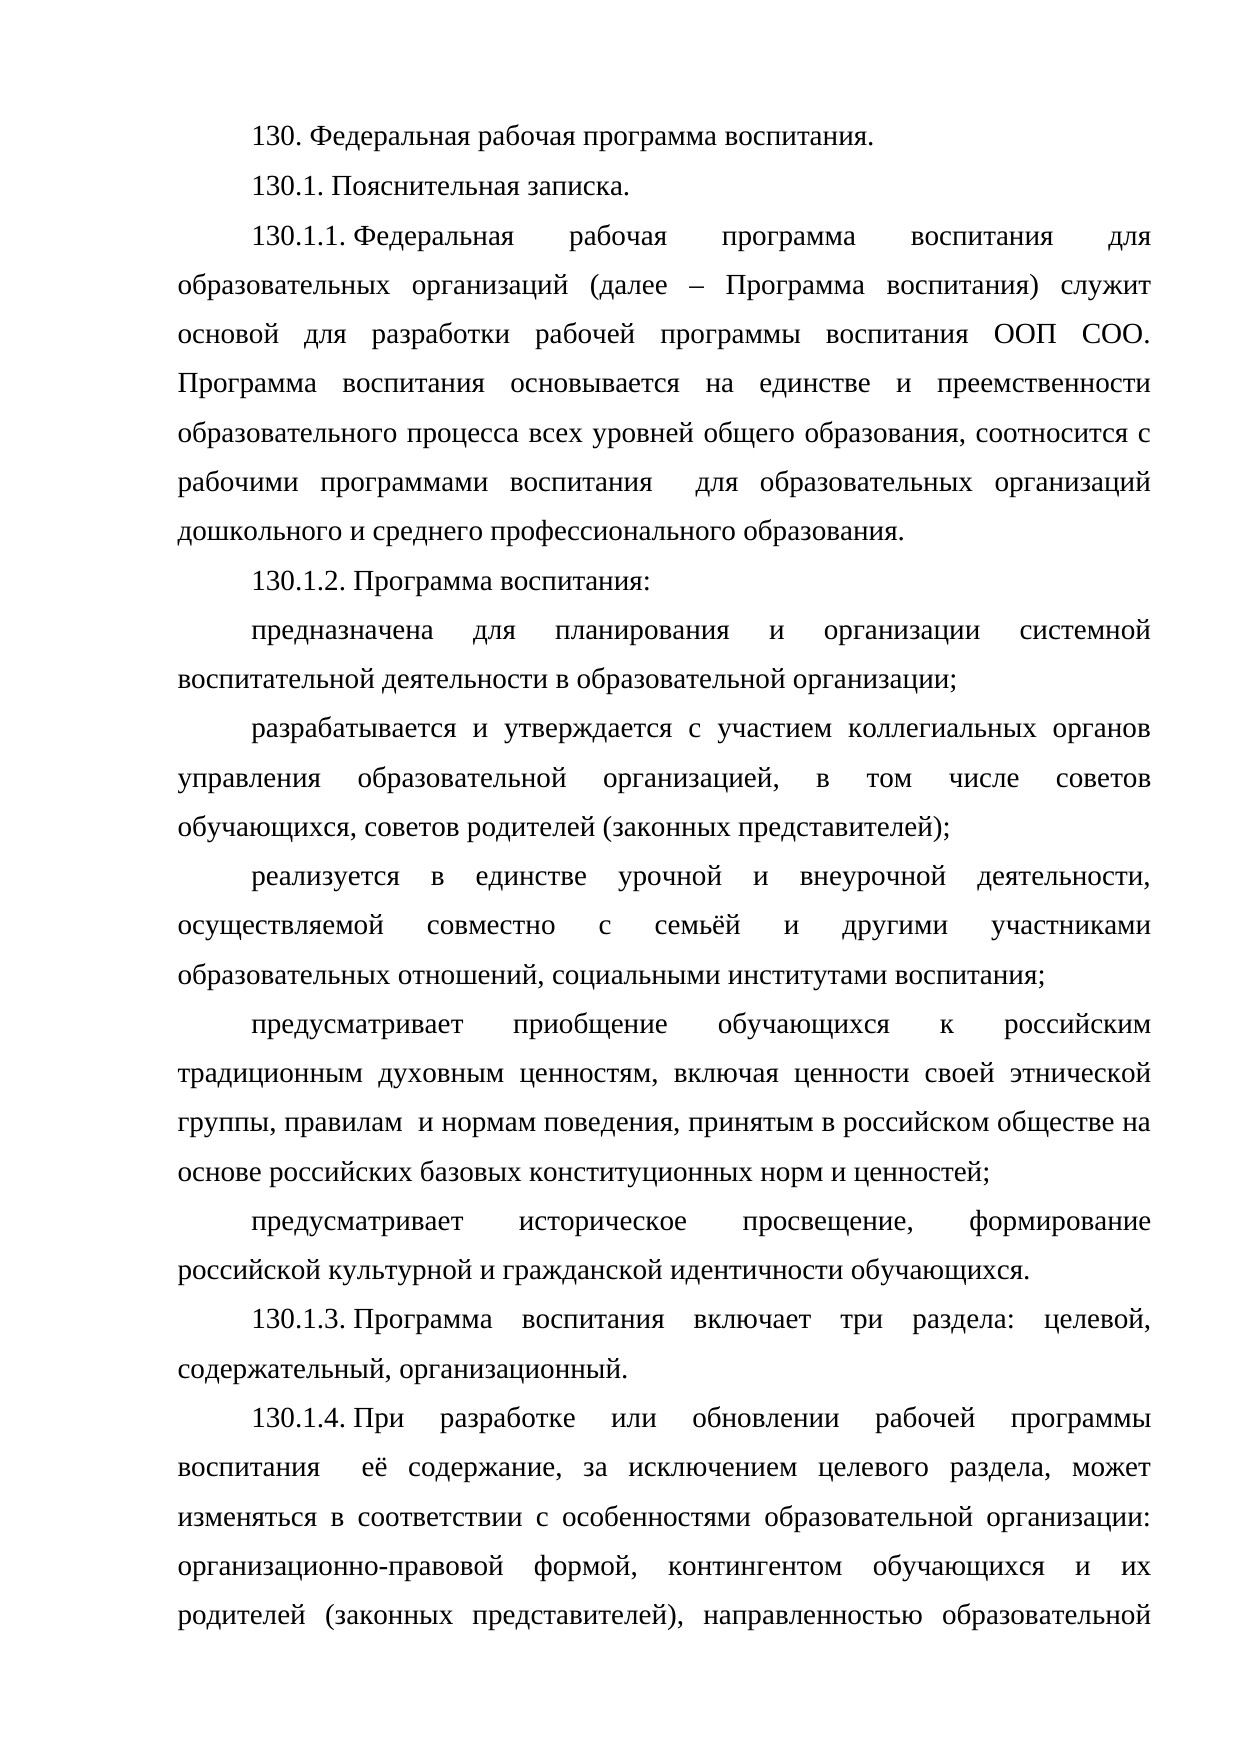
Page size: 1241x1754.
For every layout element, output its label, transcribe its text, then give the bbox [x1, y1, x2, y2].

text разрабатывается и утверждается с участием коллегиальных органов управления образовательной организацией, в том числе советов обучающихся, советов родителей (законных представителей); [177, 710, 1152, 842]
text 130.1.2. Программа воспитания: [177, 563, 1152, 596]
text реализуется в единстве урочной и внеурочной деятельности, осуществляемой совместно с семьёй и другими участниками образовательных отношений, социальными институтами воспитания; [177, 858, 1152, 990]
text 130. Федеральная рабочая программа воспитания. [177, 118, 1152, 152]
text 130.1.1. Федеральная рабочая программа воспитания для образовательных организаций (далее – Программа воспитания) служит основой для разработки рабочей программы воспитания ООП СОО. Программа воспитания основывается на единстве и преемственности образовательного процесса всех уровней общего образования, соотносится с рабочими программами воспитания для образовательных организаций дошкольного и среднего профессионального образования. [177, 218, 1152, 547]
text предназначена для планирования и организации системной воспитательной деятельности в образовательной организации; [177, 612, 1152, 695]
text предусматривает историческое просвещение, формирование российской культурной и гражданской идентичности обучающихся. [177, 1203, 1152, 1286]
text предусматривает приобщение обучающихся к российским традиционным духовным ценностям, включая ценности своей этнической группы, правилам и нормам поведения, принятым в российском обществе на основе российских базовых конституционных норм и ценностей; [177, 1006, 1152, 1187]
text 130.1. Пояснительная записка. [177, 168, 1152, 202]
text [177, 1400, 1152, 1631]
text 130.1.3. Программа воспитания включает три раздела: целевой, содержательный, организационный. [177, 1302, 1152, 1384]
